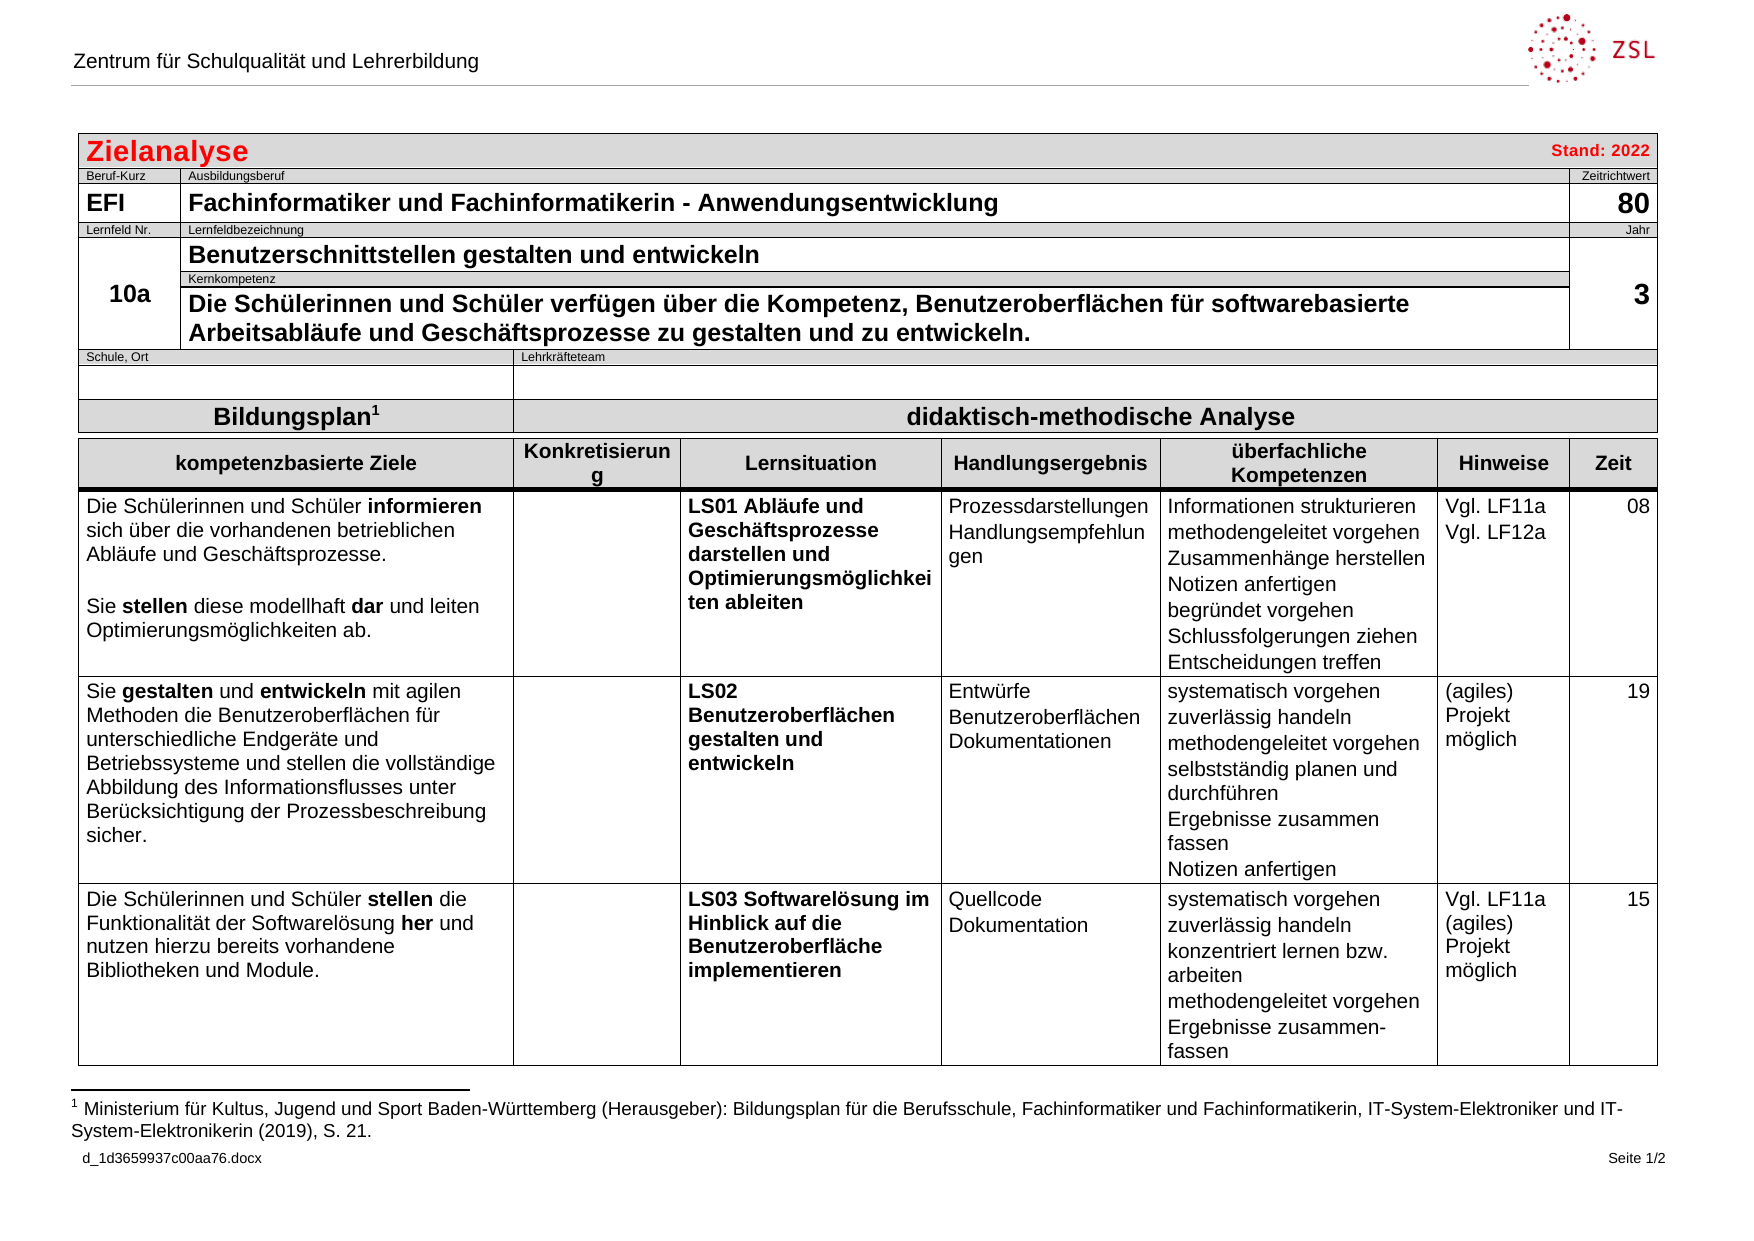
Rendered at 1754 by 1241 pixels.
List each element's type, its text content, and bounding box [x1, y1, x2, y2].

table_header Hinweise [1438, 439, 1569, 487]
table_cell Die Schülerinnen und Schüler informieren sich über die vorhandenen betrieblichen Abläufe und Geschäftsprozesse. Sie stellen diese modellhaft dar und leiten Optimierungsmöglichkeiten ab. [79, 492, 513, 676]
table_cell 19 [1570, 677, 1657, 883]
table_cell Prozessdarstellungen Handlungsempfehlungen [942, 492, 1160, 676]
table_cell [79, 366, 513, 398]
table_cell Bildungsplan [79, 400, 513, 432]
table_header Zielanalyse [79, 134, 514, 167]
table_cell 15 [1570, 884, 1657, 1064]
table_cell [514, 366, 1657, 398]
table_cell EFI [79, 184, 180, 222]
table_header Zeit [1570, 439, 1657, 487]
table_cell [79, 884, 513, 1064]
table_cell Schule, Ort [79, 350, 513, 364]
table_cell LS02 Benutzeroberflächen gestalten und entwickeln [681, 677, 941, 883]
table_cell systematisch vorgehen zuverlässig handeln methodengeleitet vorgehen selbstständig planen und durchführen Ergebnisse zusammen fassen Notizen anfertigen [1161, 677, 1437, 883]
table_cell Jahr [1570, 223, 1657, 237]
table_cell Informationen strukturieren methodengeleitet vorgehen Zusammenhänge herstellen Notizen anfertigen begründet vorgehen Schlussfolgerungen ziehen Entscheidungen treffen [1161, 492, 1437, 676]
table_cell didaktisch-methodische Analyse [514, 400, 1657, 432]
table_header kompetenzbasierte Ziele [79, 439, 513, 487]
table_cell Vgl. LF11a Vgl. LF12a [1438, 492, 1569, 676]
table_cell 80 [1570, 184, 1657, 222]
table_cell (agiles) Projekt möglich [1438, 677, 1569, 883]
table_cell Beruf-Kurz [79, 169, 180, 183]
table_header überfachliche Kompetenzen [1161, 439, 1437, 487]
table_cell LS01 Abläufe und Geschäftsprozesse darstellen und Optimierungsmöglichkeiten ableiten [681, 492, 941, 676]
table_header Stand: 2022 [514, 134, 1657, 167]
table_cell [1161, 884, 1437, 1064]
table_header Handlungsergebnis [942, 439, 1160, 487]
table_cell Kernkompetenz [181, 272, 1569, 286]
table_cell Quellcode Dokumentation [942, 884, 1160, 1064]
table_cell Entwürfe Benutzeroberflächen Dokumentationen [942, 677, 1160, 883]
table_cell [514, 492, 680, 676]
table_cell Lehrkräfteteam [514, 350, 1657, 364]
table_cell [681, 884, 941, 1064]
table_cell Die Schülerinnen und Schüler verfügen über die Kompetenz, Benutzeroberflächen für softwarebasierte Arbeitsabläufe und Geschäftsprozesse zu gestalten und zu entwickeln. [181, 288, 1569, 349]
table_header Lernsituation [681, 439, 941, 487]
table_cell Vgl. LF11a (agiles) Projekt möglich [1438, 884, 1569, 1064]
table_cell Fachinformatiker und Fachinformatikerin - Anwendungsentwicklung [181, 184, 1569, 222]
table_cell Benutzerschnittstellen gestalten und entwickeln [181, 238, 1569, 271]
table_cell Sie gestalten und entwickeln mit agilen Methoden die Benutzeroberflächen für unterschiedliche Endgeräte und Betriebssysteme und stellen die vollständige Abbildung des Informationsflusses unter Berücksichtigung der Prozessbeschreibung sicher. [79, 677, 513, 883]
table_cell Lernfeld Nr. [79, 223, 180, 237]
table_cell 3 [1570, 238, 1657, 349]
table_cell Ausbildungsberuf [181, 169, 1569, 183]
picture [1526, 13, 1657, 85]
table_cell 08 [1570, 492, 1657, 676]
table_cell 10a [79, 238, 180, 349]
table_cell [514, 884, 680, 1064]
table_header Konkretisierung [514, 439, 680, 487]
table_cell Lernfeldbezeichnung [181, 223, 1569, 237]
table_cell [514, 677, 680, 883]
table_cell Zeitrichtwert [1570, 169, 1657, 183]
